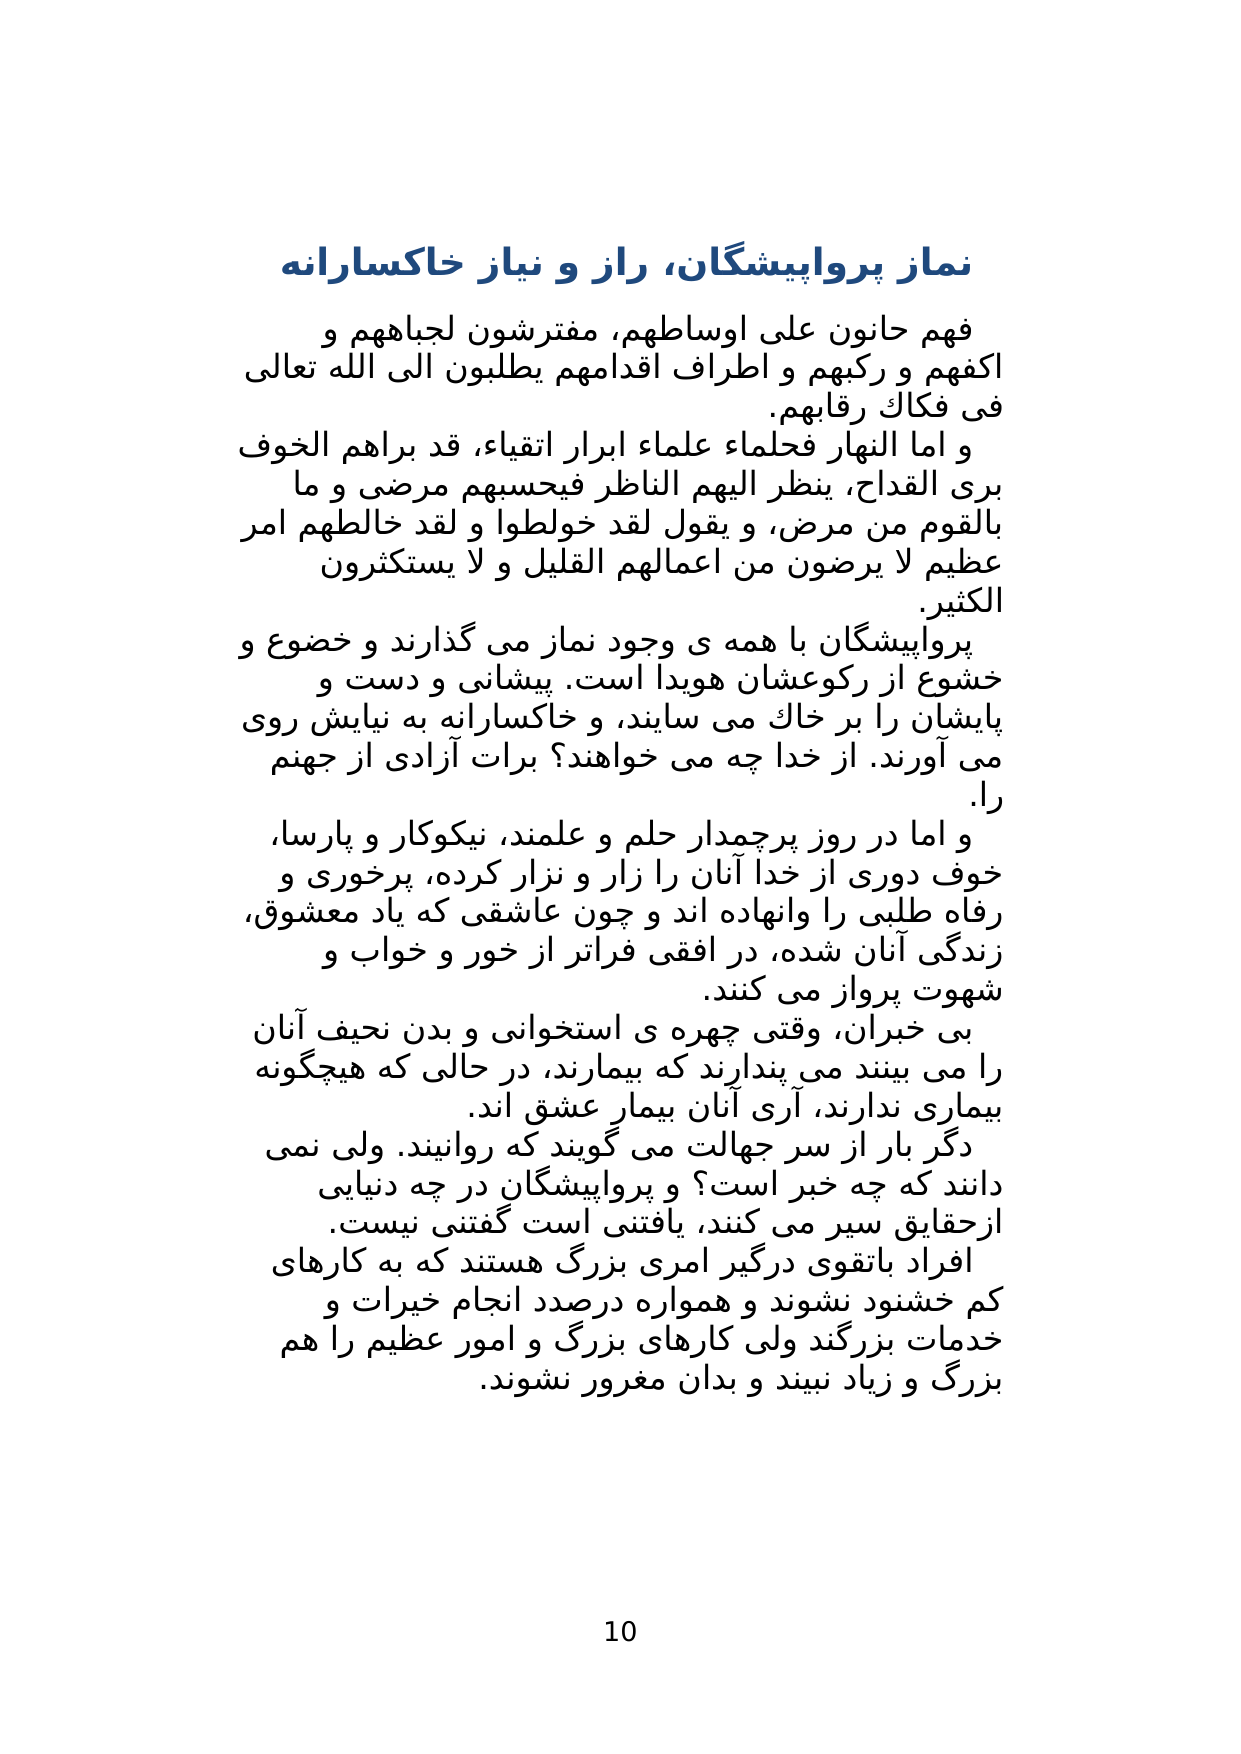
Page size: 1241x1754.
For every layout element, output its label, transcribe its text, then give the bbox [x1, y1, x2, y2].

subtitle نماز پرواپيشگان، راز و نياز خاكسارانه [236, 241, 1004, 284]
text و اما در روز پرچمدار حلم و علمند، نيكوكار و پارسا، خوف دورى از خدا آنان را زار و نزار كرده، پرخورى و رفاه طلبى را وانهاده اند و چون عاشقى كه ياد معشوق، زندگى آنان شده، در افقى فراتر از خور و خواب و شهوت پرواز مى كنند. [236, 814, 1004, 1008]
text بى خبران، وقتى چهره ى استخوانى و بدن نحيف آنان را مى بينند مى پندارند كه بيمارند، در حالى كه هيچگونه بيمارى ندارند، آرى آنان بيمار عشق اند. [236, 1008, 1004, 1125]
text فهم حانون على اوساطهم، مفترشون لجباههم و اكفهم و ركبهم و اطراف اقدامهم يطلبون الى الله تعالى فى فكاك رقابهم. [236, 309, 1004, 426]
text افراد باتقوى درگير امرى بزرگ هستند كه به كارهاى كم خشنود نشوند و همواره درصدد انجام خيرات و خدمات بزرگند ولى كارهاى بزرگ و امور عظيم را هم بزرگ و زياد نبيند و بدان مغرور نشوند. [236, 1242, 1004, 1397]
text پرواپيشگان با همه ى وجود نماز مى گذارند و خضوع و خشوع از ركوعشان هويدا است. پيشانى و دست و پايشان را بر خاك مى سايند، و خاكسارانه به نيايش روى مى آورند. از خدا چه مى خواهند؟ برات آزادى از جهنم را. [236, 620, 1004, 814]
text دگر بار از سر جهالت مى گويند كه روانيند. ولى نمى دانند كه چه خبر است؟ و پرواپيشگان در چه دنيايى ازحقايق سير مى كنند، يافتنى است گفتنى نيست. [236, 1125, 1004, 1242]
text و اما النهار فحلماء علماء ابرار اتقياء، قد براهم الخوف برى القداح، ينظر اليهم الناظر فيحسبهم مرضى و ما بالقوم من مرض، و يقول لقد خولطوا و لقد خالطهم امر عظيم لا يرضون من اعمالهم القليل و لا يستكثرون الكثير. [236, 426, 1004, 620]
